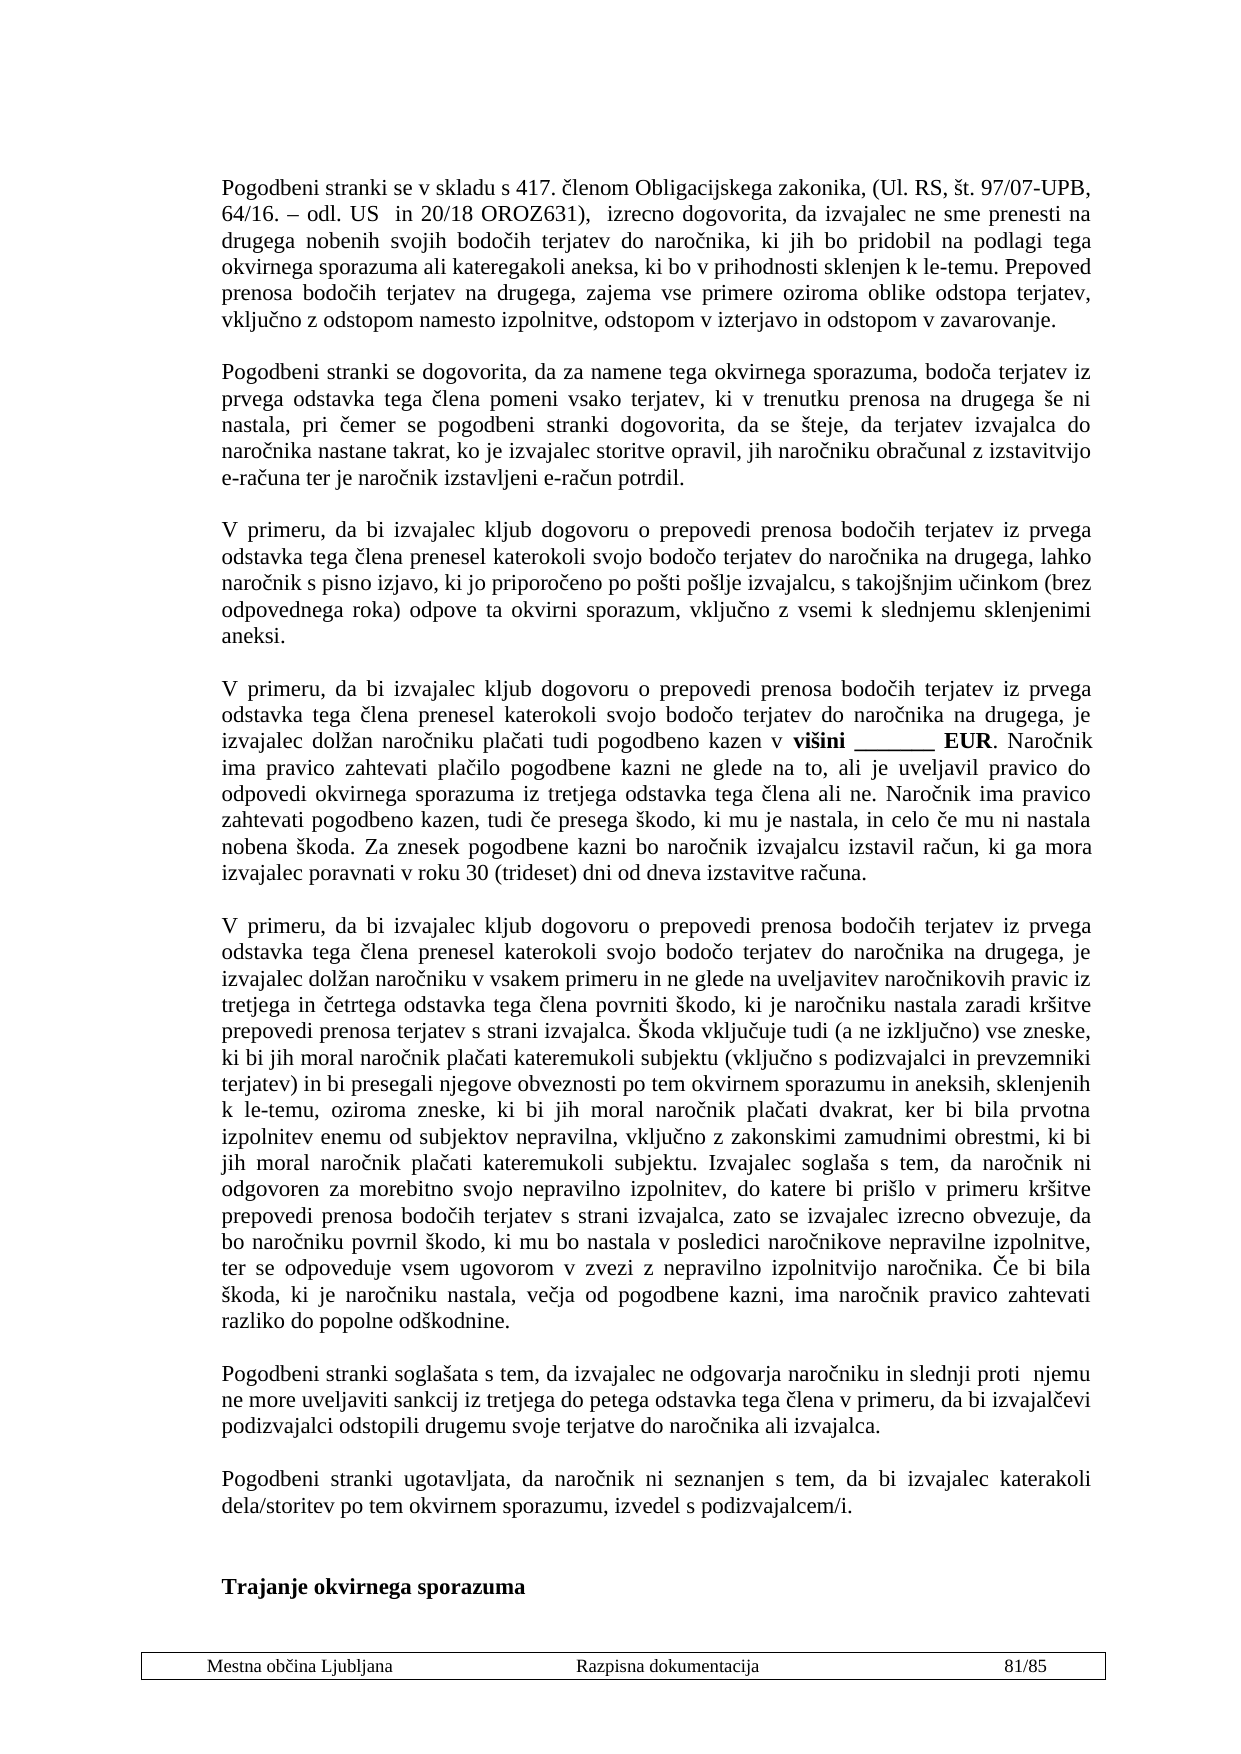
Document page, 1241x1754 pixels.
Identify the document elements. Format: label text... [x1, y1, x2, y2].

text Pogodbeni stranki ugotavljata, da naročnik ni seznanjen s tem, da bi izvajalec katerakoli dela/storitev po tem okvirnem sporazumu, izvedel s podizvajalcem/i. [221, 1465, 1093, 1518]
text V primeru, da bi izvajalec kljub dogovoru o prepovedi prenosa bodočih terjatev iz prvega odstavka tega člena prenesel katerokoli svojo bodočo terjatev do naročnika na drugega, je izvajalec dolžan naročniku v vsakem primeru in ne glede na uveljavitev naročnikovih pravic iz tretjega in četrtega odstavka tega člena povrniti škodo, ki je naročniku nastala zaradi kršitve prepovedi prenosa terjatev s strani izvajalca. Škoda vključuje tudi (a ne izključno) vse zneske, ki bi jih moral naročnik plačati kateremukoli subjektu (vključno s podizvajalci in prevzemniki terjatev) in bi presegali njegove obveznosti po tem okvirnem sporazumu in aneksih, sklenjenih k le-temu, oziroma zneske, ki bi jih moral naročnik plačati dvakrat, ker bi bila prvotna izpolnitev enemu od subjektov nepravilna, vključno z zakonskimi zamudnimi obrestmi, ki bi jih moral naročnik plačati kateremukoli subjektu. Izvajalec soglaša s tem, da naročnik ni odgovoren za morebitno svojo nepravilno izpolnitev, do katere bi prišlo v primeru kršitve prepovedi prenosa bodočih terjatev s strani izvajalca, zato se izvajalec izrecno obvezuje, da bo naročniku povrnil škodo, ki mu bo nastala v posledici naročnikove nepravilne izpolnitve, ter se odpoveduje vsem ugovorom v zvezi z nepravilno izpolnitvijo naročnika. Če bi bila škoda, ki je naročniku nastala, večja od pogodbene kazni, ima naročnik pravico zahtevati razliko do popolne odškodnine. [221, 912, 1093, 1333]
text V primeru, da bi izvajalec kljub dogovoru o prepovedi prenosa bodočih terjatev iz prvega odstavka tega člena prenesel katerokoli svojo bodočo terjatev do naročnika na drugega, je izvajalec dolžan naročniku plačati tudi pogodbeno kazen v višini _______ EUR. Naročnik ima pravico zahtevati plačilo pogodbene kazni ne glede na to, ali je uveljavil pravico do odpovedi okvirnega sporazuma iz tretjega odstavka tega člena ali ne. Naročnik ima pravico zahtevati pogodbeno kazen, tudi če presega škodo, ki mu je nastala, in celo če mu ni nastala nobena škoda. Za znesek pogodbene kazni bo naročnik izvajalcu izstavil račun, ki ga mora izvajalec poravnati v roku 30 (trideset) dni od dneva izstavitve računa. [221, 675, 1093, 886]
text V primeru, da bi izvajalec kljub dogovoru o prepovedi prenosa bodočih terjatev iz prvega odstavka tega člena prenesel katerokoli svojo bodočo terjatev do naročnika na drugega, lahko naročnik s pisno izjavo, ki jo priporočeno po pošti pošlje izvajalcu, s takojšnjim učinkom (brez odpovednega roka) odpove ta okvirni sporazum, vključno z vsemi k slednjemu sklenjenimi aneksi. [221, 517, 1093, 648]
text Trajanje okvirnega sporazuma [221, 1573, 1093, 1599]
text Pogodbeni stranki se dogovorita, da za namene tega okvirnega sporazuma, bodoča terjatev iz prvega odstavka tega člena pomeni vsako terjatev, ki v trenutku prenosa na drugega še ni nastala, pri čemer se pogodbeni stranki dogovorita, da se šteje, da terjatev izvajalca do naročnika nastane takrat, ko je izvajalec storitve opravil, jih naročniku obračunal z izstavitvijo e-računa ter je naročnik izstavljeni e-račun potrdil. [221, 358, 1093, 490]
text Pogodbeni stranki soglašata s tem, da izvajalec ne odgovarja naročniku in slednji proti njemu ne more uveljaviti sankcij iz tretjega do petega odstavka tega člena v primeru, da bi izvajalčevi podizvajalci odstopili drugemu svoje terjatve do naročnika ali izvajalca. [221, 1360, 1093, 1439]
text Pogodbeni stranki se v skladu s 417. členom Obligacijskega zakonika, (Ul. RS, št. 97/07-UPB, 64/16. – odl. US in 20/18 OROZ631), izrecno dogovorita, da izvajalec ne sme prenesti na drugega nobenih svojih bodočih terjatev do naročnika, ki jih bo pridobil na podlagi tega okvirnega sporazuma ali kateregakoli aneksa, ki bo v prihodnosti sklenjen k le-temu. Prepoved prenosa bodočih terjatev na drugega, zajema vse primere oziroma oblike odstopa terjatev, vključno z odstopom namesto izpolnitve, odstopom v izterjavo in odstopom v zavarovanje. [221, 174, 1093, 332]
